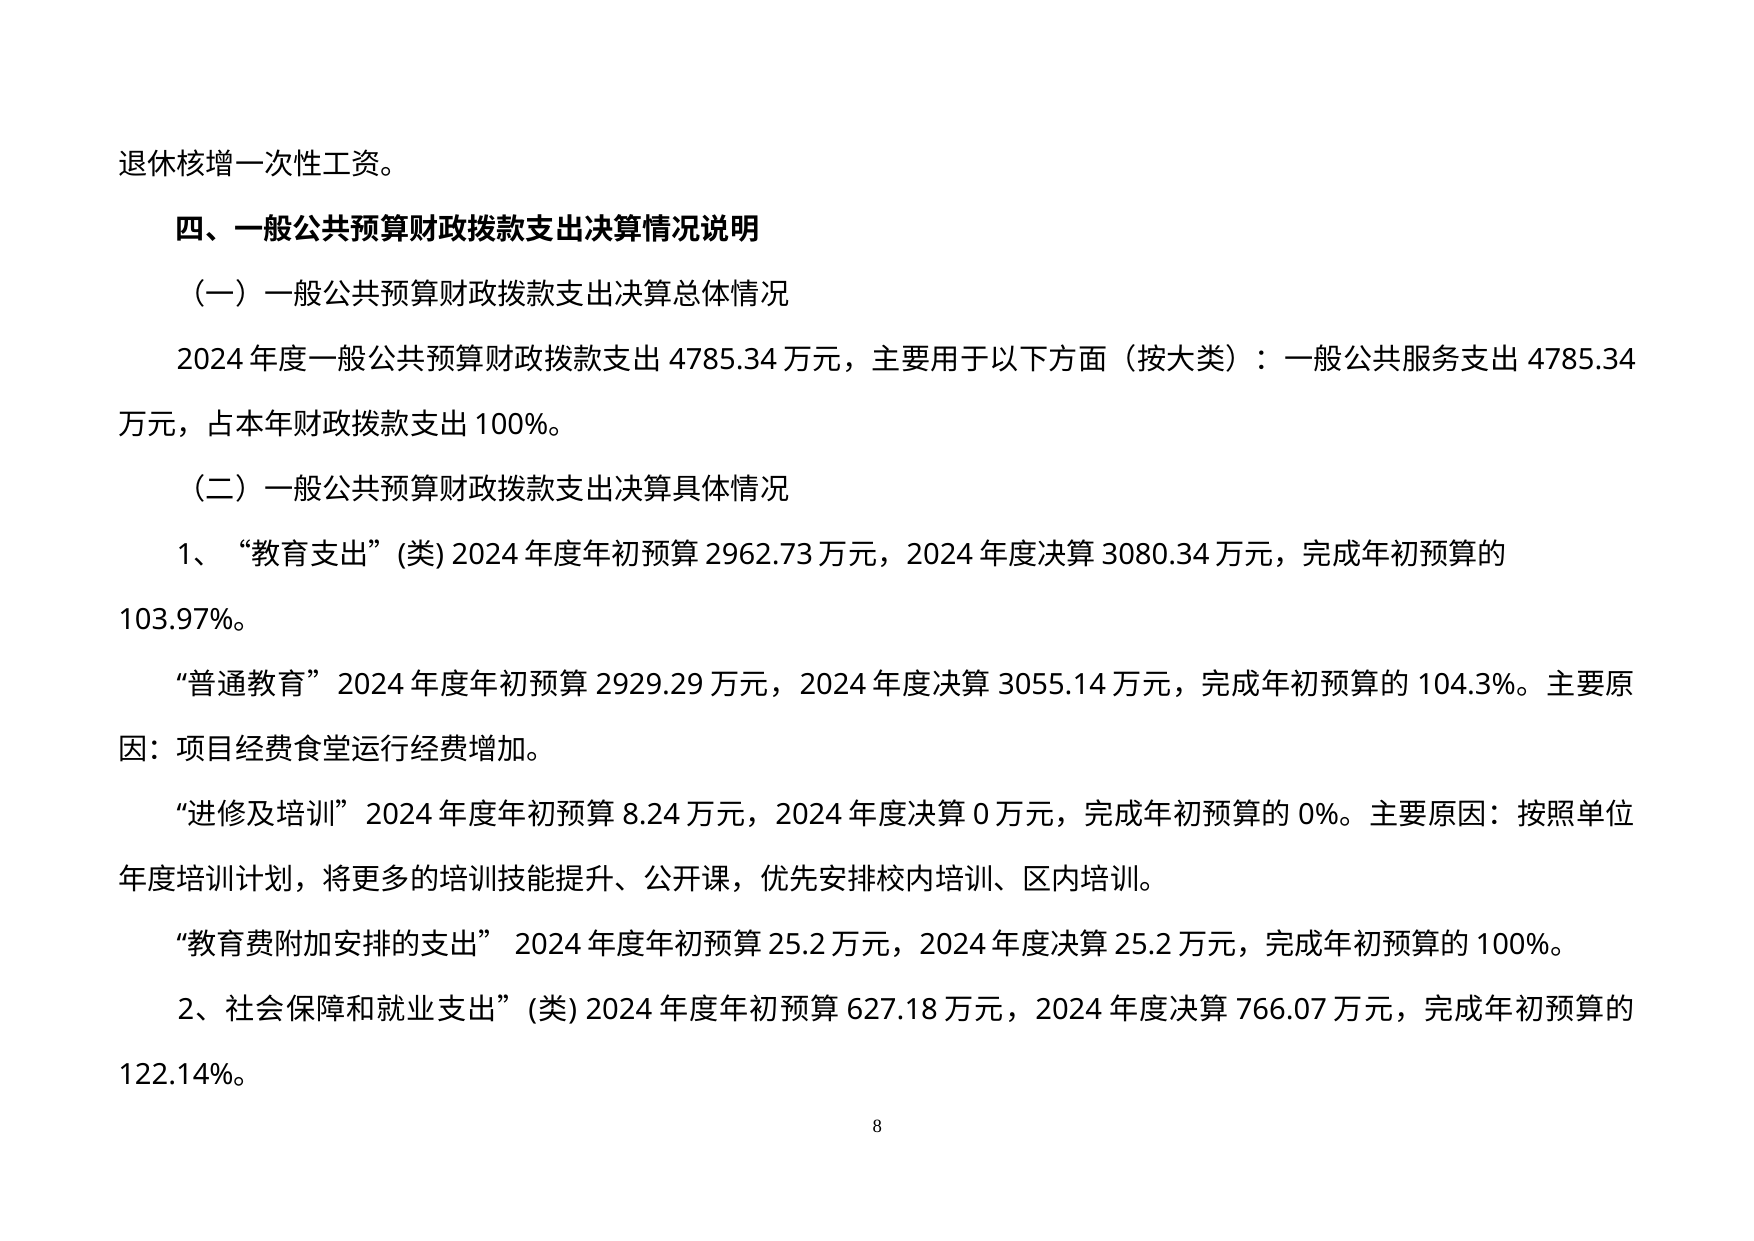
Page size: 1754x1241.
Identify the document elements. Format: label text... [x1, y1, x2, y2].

text 1、“教育支出”(类) 2024年度年初预算2962.73万元，2024年度决算3080.34万元，完成年初预算的103.97%。 [118, 519, 1636, 649]
text （二）一般公共预算财政拨款支出决算具体情况 [118, 454, 1636, 519]
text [118, 129, 1636, 194]
text “教育费附加安排的支出” 2024年度年初预算25.2万元，2024年度决算25.2万元，完成年初预算的100%。 [118, 909, 1636, 974]
text 2、社会保障和就业支出”(类) 2024年度年初预算627.18万元，2024年度决算766.07万元，完成年初预算的122.14%。 [118, 974, 1636, 1104]
text （一）一般公共预算财政拨款支出决算总体情况 [118, 259, 1636, 324]
text “普通教育”2024年度年初预算2929.29万元，2024年度决算3055.14万元，完成年初预算的104.3%。主要原因：项目经费食堂运行经费增加。 [118, 649, 1636, 779]
text 2024年度一般公共预算财政拨款支出4785.34万元，主要用于以下方面（按大类）：一般公共服务支出4785.34万元，占本年财政拨款支出100%。 [118, 324, 1636, 454]
text “进修及培训”2024年度年初预算8.24万元，2024年度决算0万元，完成年初预算的0%。主要原因：按照单位年度培训计划，将更多的培训技能提升、公开课，优先安排校内培训、区内培训。 [118, 779, 1636, 909]
text 四、一般公共预算财政拨款支出决算情况说明 [118, 194, 1636, 259]
